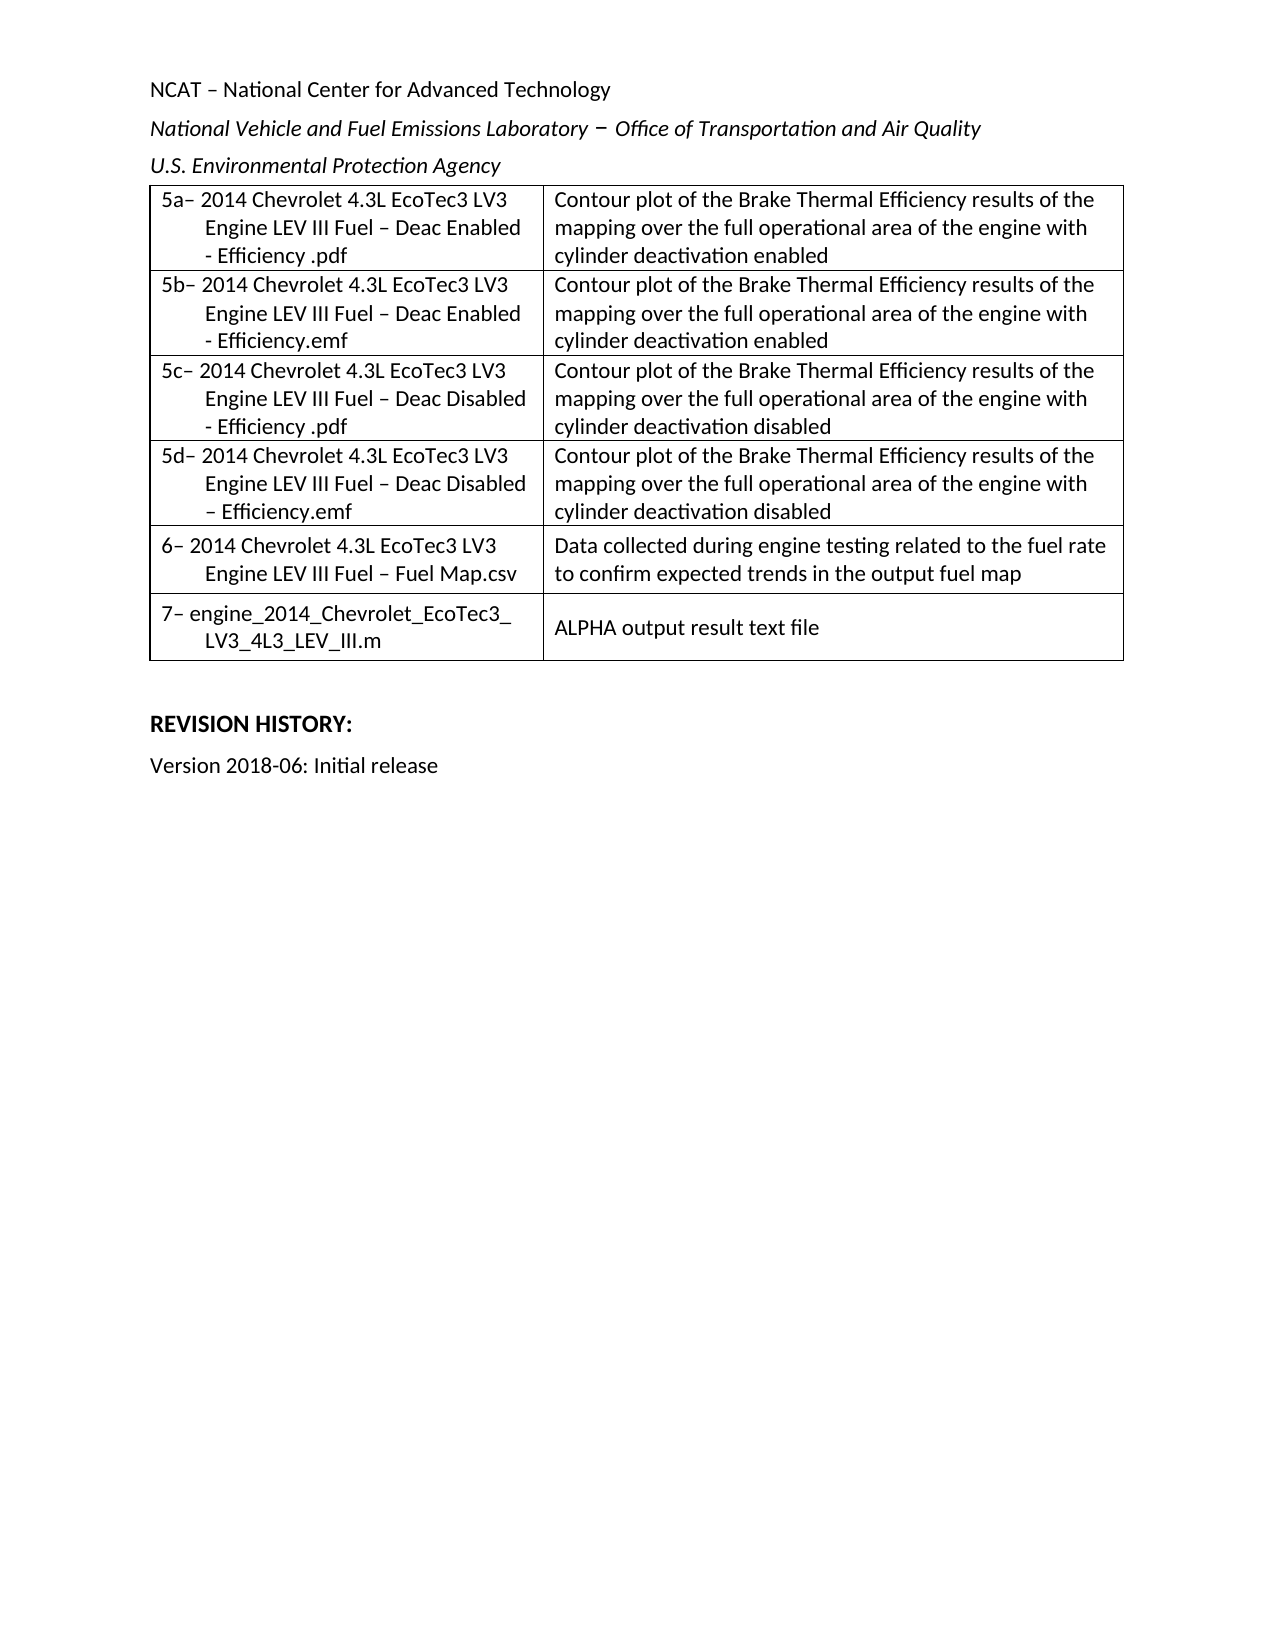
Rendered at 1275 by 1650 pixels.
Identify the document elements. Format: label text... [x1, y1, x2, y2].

table_cell ALPHA output result text file [544, 594, 1123, 660]
table_header Contour plot of the Brake Thermal Efficiency results of the mapping over the full operational area of the engine with cylinder deactivation enabled [544, 186, 1123, 269]
text Version 2018-06: Initial release [150, 751, 1125, 779]
table_cell Contour plot of the Brake Thermal Efficiency results of the mapping over the full operational area of the engine with cylinder deactivation disabled [544, 356, 1123, 440]
table_cell 7– engine_2014_Chevrolet_EcoTec3_ LV3_4L3_LEV_III.m [151, 594, 543, 660]
table_header 5a– 2014 Chevrolet 4.3L EcoTec3 LV3 Engine LEV III Fuel – Deac Enabled - Efficiency .pdf [151, 186, 543, 269]
table_cell 5b– 2014 Chevrolet 4.3L EcoTec3 LV3 Engine LEV III Fuel – Deac Enabled - Efficiency.emf [151, 271, 543, 355]
table_cell 5c– 2014 Chevrolet 4.3L EcoTec3 LV3 Engine LEV III Fuel – Deac Disabled - Efficiency .pdf [151, 356, 543, 440]
table_cell Data collected during engine testing related to the fuel rate to confirm expected trends in the output fuel map [544, 526, 1123, 592]
table_cell Contour plot of the Brake Thermal Efficiency results of the mapping over the full operational area of the engine with cylinder deactivation enabled [544, 271, 1123, 355]
text REVISION HISTORY: [150, 708, 1125, 738]
table_cell 5d– 2014 Chevrolet 4.3L EcoTec3 LV3 Engine LEV III Fuel – Deac Disabled – Efficiency.emf [151, 441, 543, 525]
table_cell 6– 2014 Chevrolet 4.3L EcoTec3 LV3 Engine LEV III Fuel – Fuel Map.csv [151, 526, 543, 592]
table_cell Contour plot of the Brake Thermal Efficiency results of the mapping over the full operational area of the engine with cylinder deactivation disabled [544, 441, 1123, 525]
